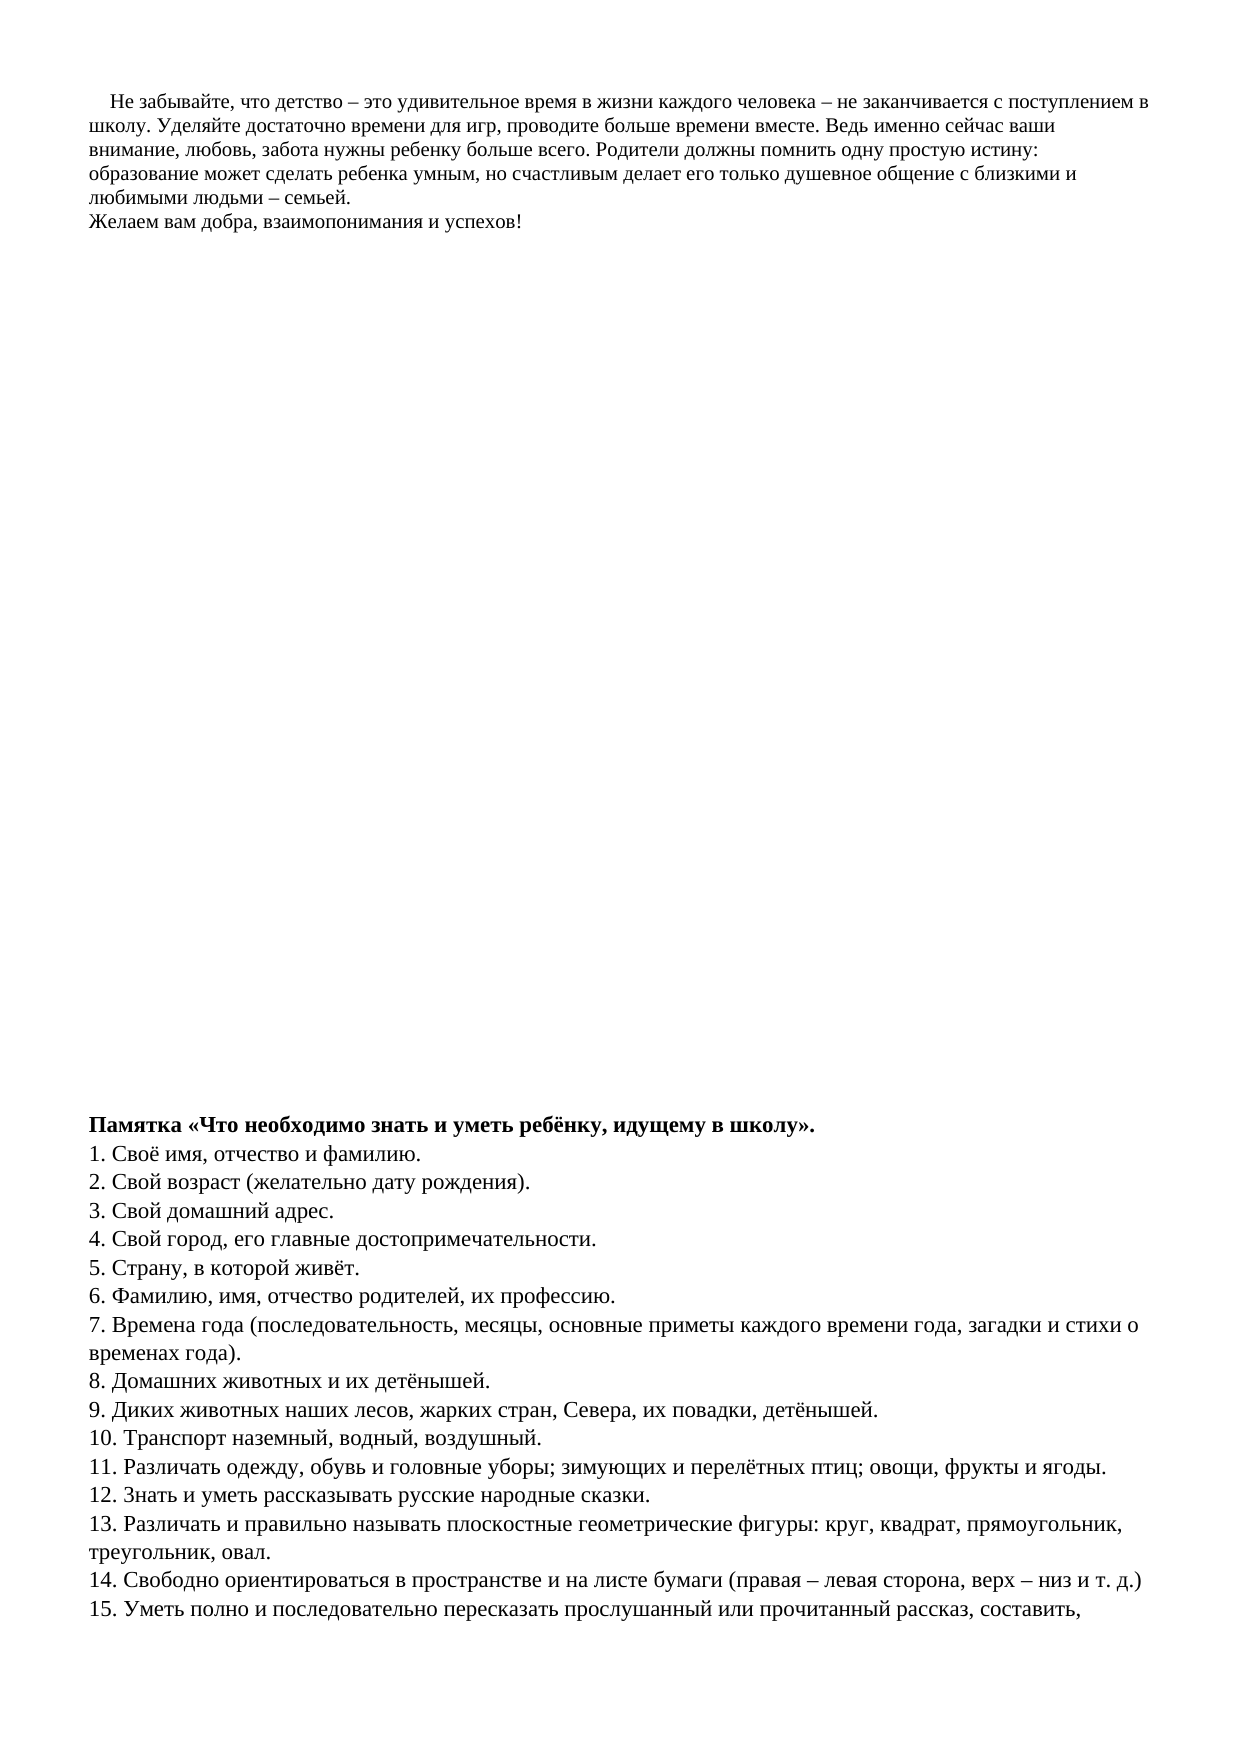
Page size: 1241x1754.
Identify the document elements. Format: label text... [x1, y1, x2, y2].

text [89, 1112, 1152, 1621]
text Желаем вам добра, взаимопонимания и успехов! [89, 209, 1152, 233]
text Не забывайте, что детство – это удивительное время в жизни каждого человека – не заканчивается с поступлением в школу. Уделяйте достаточно времени для игр, проводите больше времени вместе. Ведь именно сейчас ваши внимание, любовь, забота нужны ребенку больше всего. Родители должны помнить одну простую истину: образование может сделать ребенка умным, но счастливым делает его только душевное общение с близкими и любимыми людьми – семьей. [89, 89, 1152, 209]
